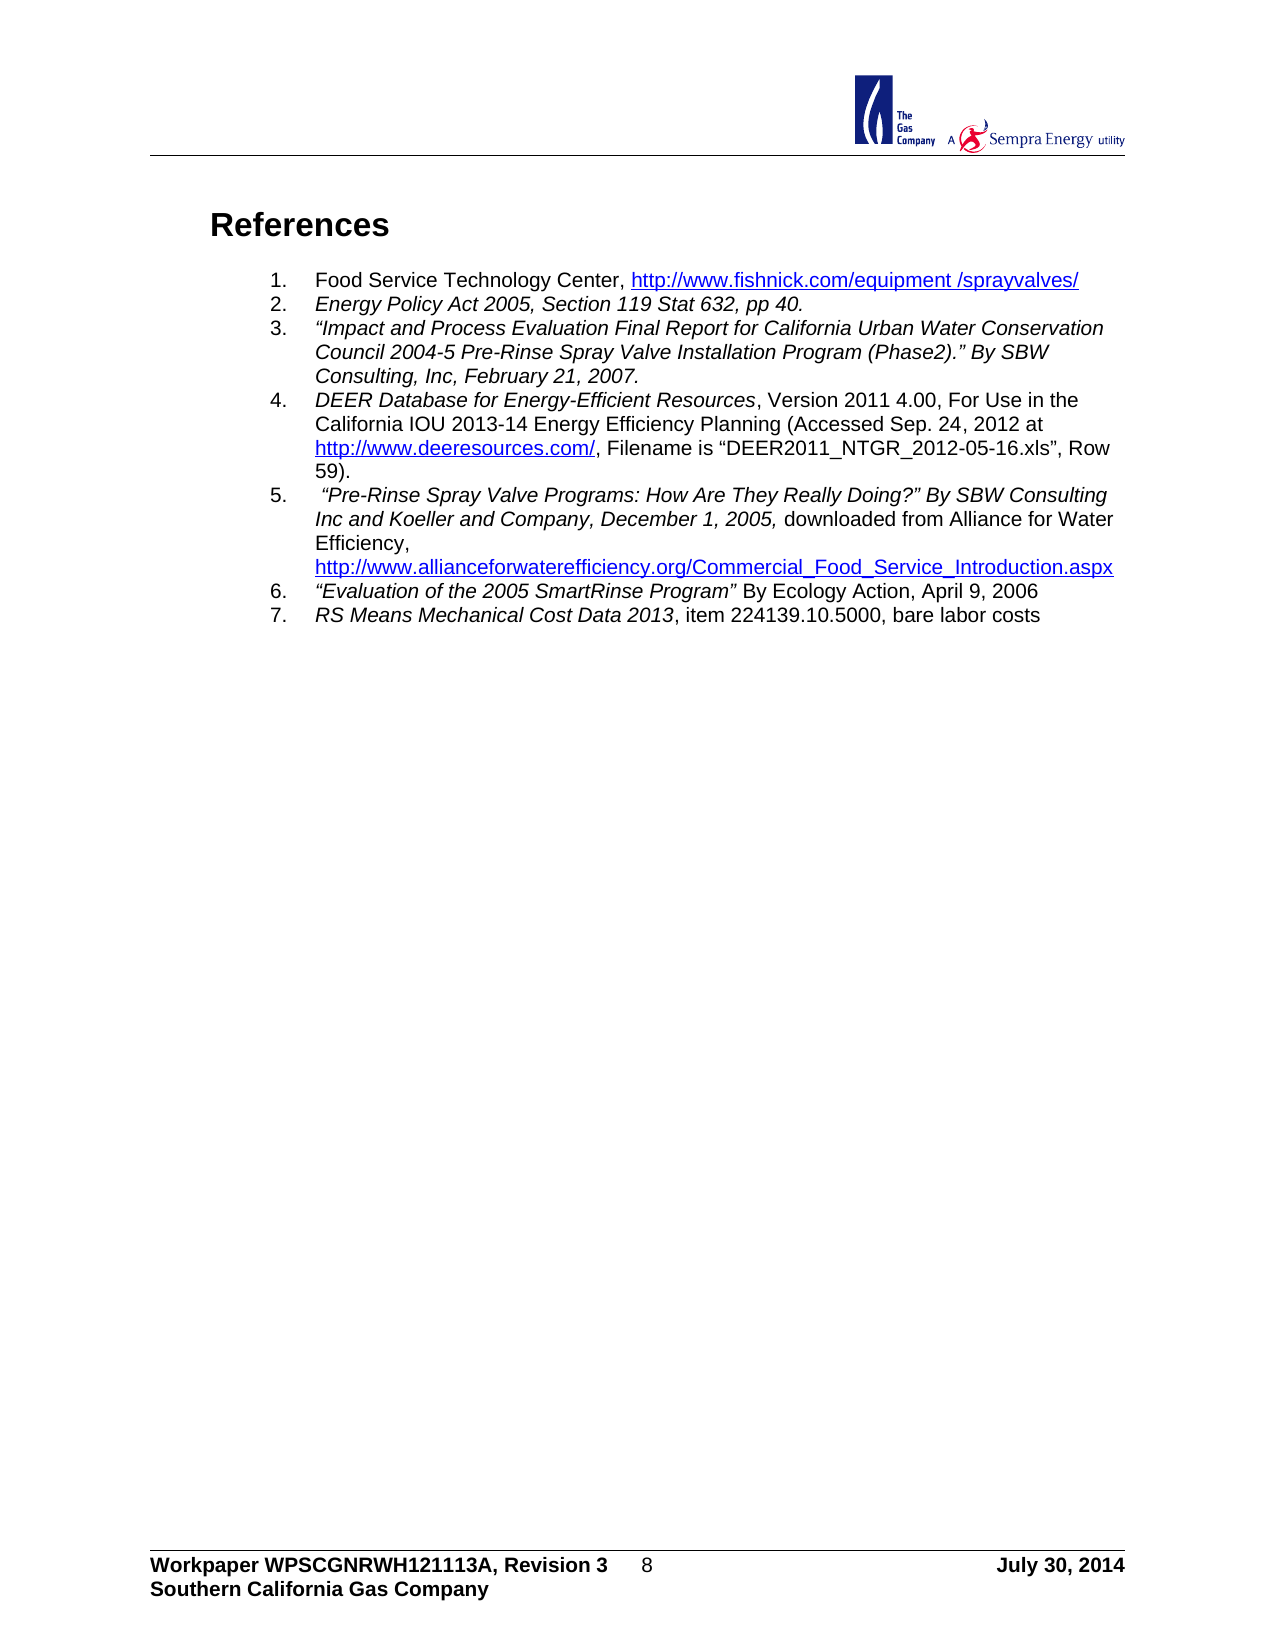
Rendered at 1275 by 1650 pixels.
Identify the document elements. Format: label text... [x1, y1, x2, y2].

text “Evaluation of the 2005 SmartRinse Program” By Ecology Action, April 9, 2006 [270, 579, 1125, 603]
text RS Means Mechanical Cost Data 2013, item 224139.10.5000, bare labor costs [270, 603, 1125, 627]
text “Impact and Process Evaluation Final Report for California Urban Water Conservation Council 2004-5 Pre-Rinse Spray Valve Installation Program (Phase2).” By SBW Consulting, Inc, February 21, 2007. [270, 316, 1125, 387]
list References [210, 205, 1125, 244]
text Food Service Technology Center, http://www.fishnick.com/equipment /sprayvalves/ [270, 268, 1125, 292]
text “Pre-Rinse Spray Valve Programs: How Are They Really Doing?” By SBW Consulting Inc and Koeller and Company, December 1, 2005, downloaded from Alliance for Water Efficiency, http://www.allianceforwaterefficiency.org/Commercial_Food_Service_Introduction.aspx [270, 483, 1125, 579]
text Energy Policy Act 2005, Section 119 Stat 632, pp 40. [270, 292, 1125, 316]
text DEER Database for Energy-Efficient Resources, Version 2011 4.00, For Use in the California IOU 2013-14 Energy Efficiency Planning (Accessed Sep. 24, 2012 at http://www.deeresources.com/, Filename is “DEER2011_NTGR_2012-05-16.xls”, Row 59). [270, 387, 1125, 483]
